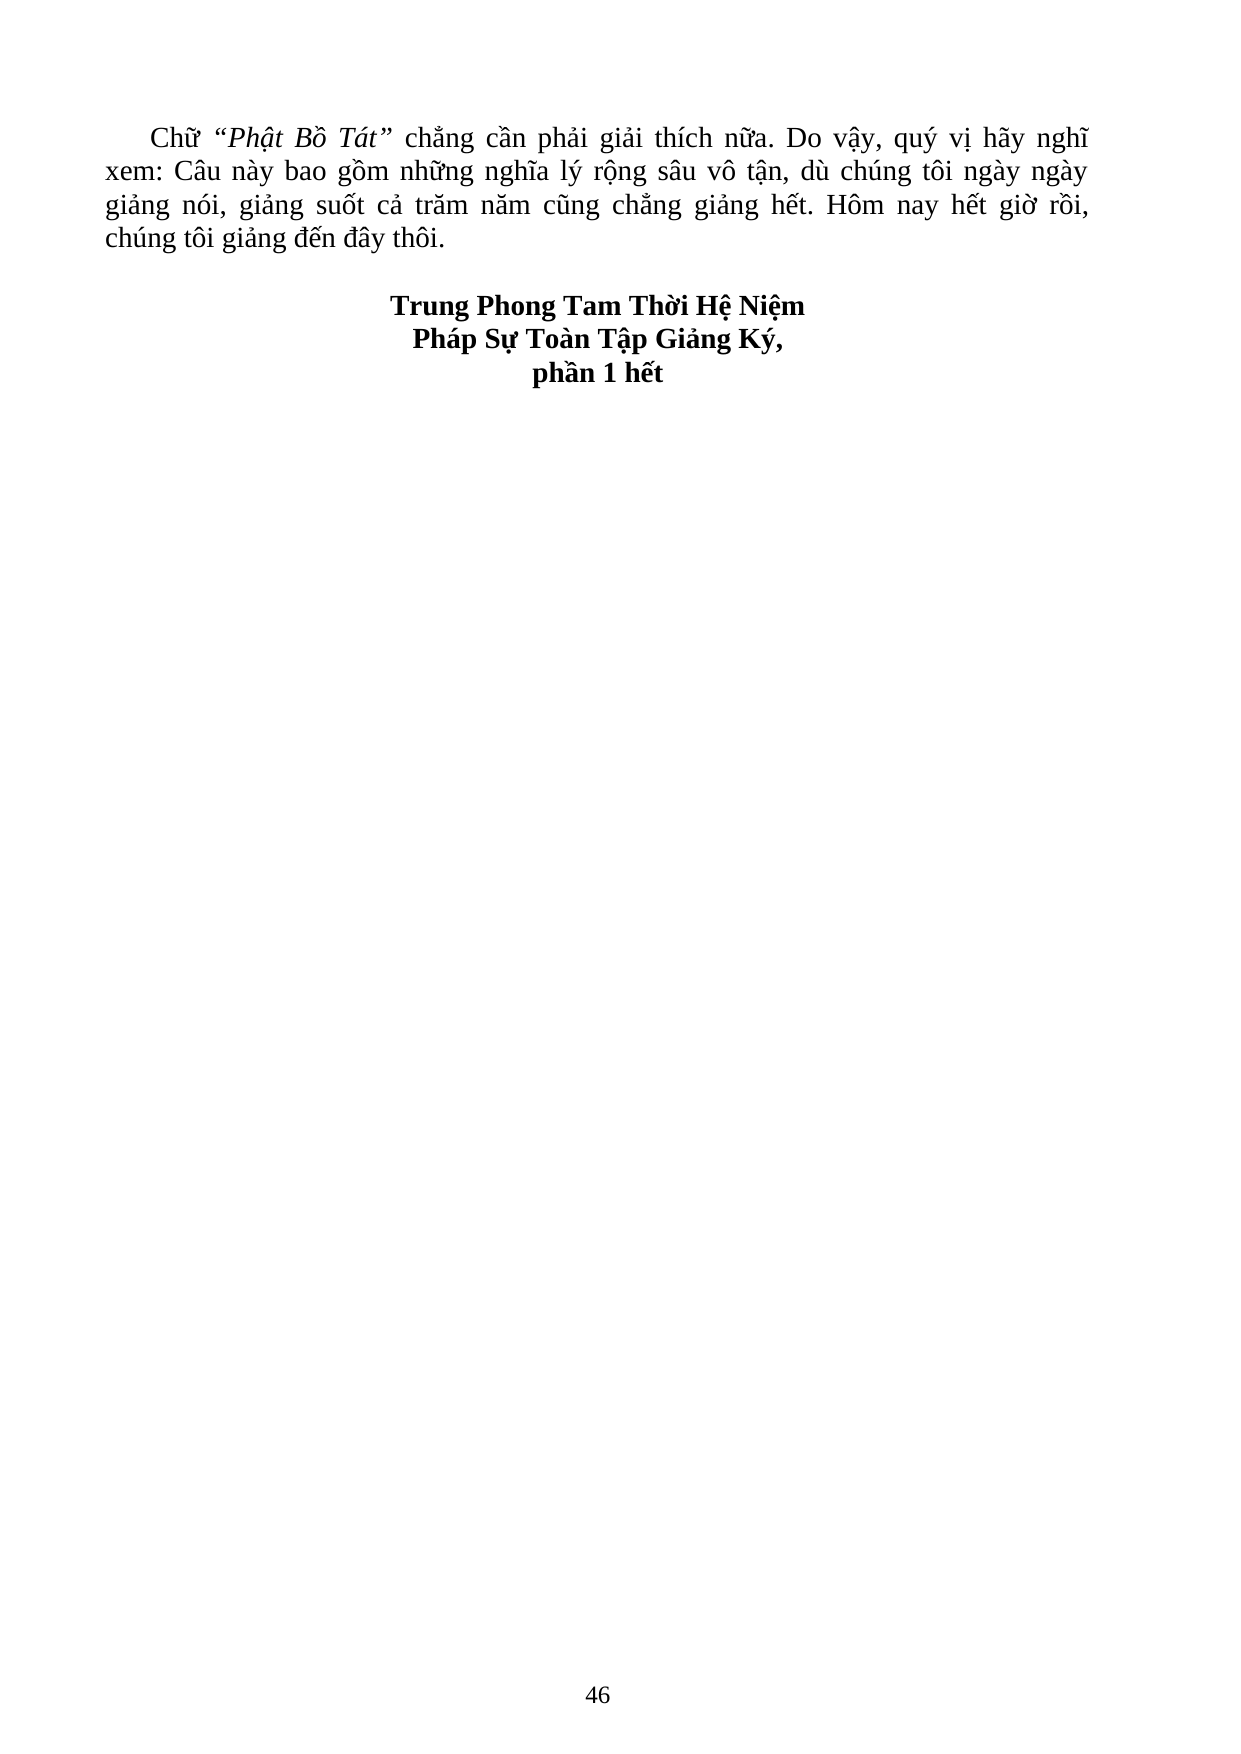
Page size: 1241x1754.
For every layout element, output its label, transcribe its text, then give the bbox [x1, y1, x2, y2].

text phần 1 hết [105, 355, 1090, 388]
text Trung Phong Tam Thời Hệ Niệm [105, 288, 1090, 321]
text Chữ “Phật Bồ Tát” chẳng cần phải giải thích nữa. Do vậy, quý vị hãy nghĩ xem: Câu này bao gồm những nghĩa lý rộng sâu vô tận, dù chúng tôi ngày ngày giảng nói, giảng suốt cả trăm năm cũng chẳng giảng hết. Hôm nay hết giờ rồi, chúng tôi giảng đến đây thôi. [105, 120, 1090, 254]
text Pháp Sự Toàn Tập Giảng Ký, [105, 321, 1090, 355]
